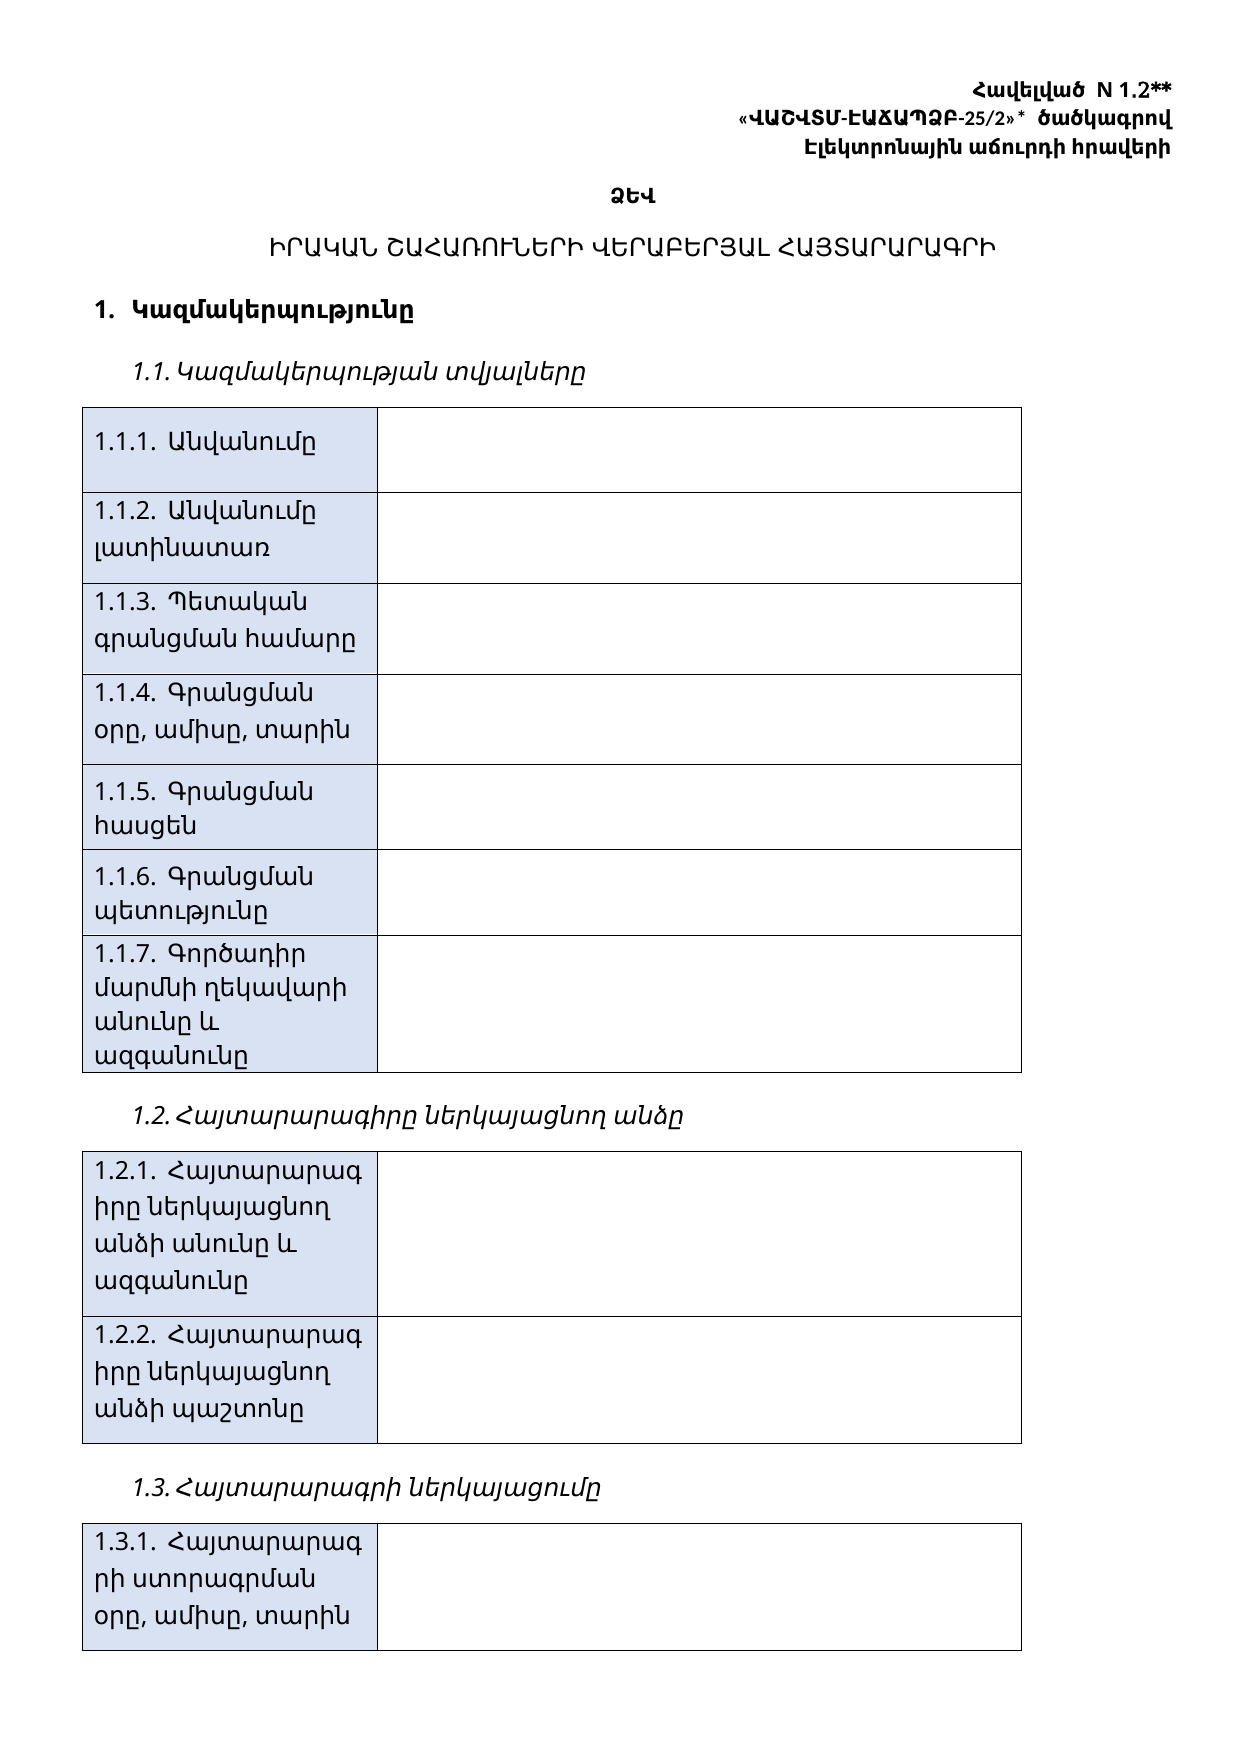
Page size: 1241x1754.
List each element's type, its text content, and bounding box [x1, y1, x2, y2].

list Կազմակերպությունը [94, 291, 1171, 326]
list Հայտարարագրի ներկայացումը [131, 1469, 1171, 1503]
table_cell [378, 493, 1021, 583]
table_cell [378, 675, 1021, 764]
text «ՎԱՇՎՏՄ-ԷԱՃԱՊՁԲ-25/2»* ծածկագրով [94, 103, 1171, 132]
table_cell Գործադիր մարմնի ղեկավարի անունը և ազգանունը [83, 936, 377, 1072]
text Էլեկտրոնային աճուրդի հրավերի [94, 132, 1171, 160]
table_cell Գրանցման հասցեն [83, 765, 377, 849]
table_cell Պետական գրանցման համարը [83, 584, 377, 673]
table_header Հայտարարագիրը ներկայացնող անձի անունը և ազգանունը [83, 1152, 377, 1316]
table_cell [378, 765, 1021, 849]
table_cell [378, 850, 1021, 934]
table_header Հայտարարագրի ստորագրման օրը, ամիսը, տարին [83, 1524, 377, 1650]
table_cell [378, 936, 1021, 1072]
table_cell [378, 1317, 1021, 1443]
table_cell Գրանցման պետությունը [83, 850, 377, 934]
table_cell Հայտարարագիրը ներկայացնող անձի պաշտոնը [83, 1317, 377, 1443]
table_cell Գրանցման օրը, ամիսը, տարին [83, 675, 377, 764]
text ԻՐԱԿԱՆ ՇԱՀԱՌՈՒՆԵՐԻ ՎԵՐԱԲԵՐՅԱԼ ՀԱՅՏԱՐԱՐԱԳՐԻ [94, 233, 1171, 262]
text ՁԵՎ [94, 184, 1171, 209]
table_cell [378, 584, 1021, 673]
text Հավելված N 1․2** [94, 75, 1171, 103]
table_header [378, 408, 1021, 492]
table_header Անվանումը [83, 408, 377, 492]
table_cell Անվանումը լատինատառ [83, 493, 377, 583]
list Կազմակերպության տվյալները [131, 353, 1171, 387]
table_header [378, 1152, 1021, 1316]
table_header [378, 1524, 1021, 1650]
list Հայտարարագիրը ներկայացնող անձը [131, 1098, 1171, 1132]
